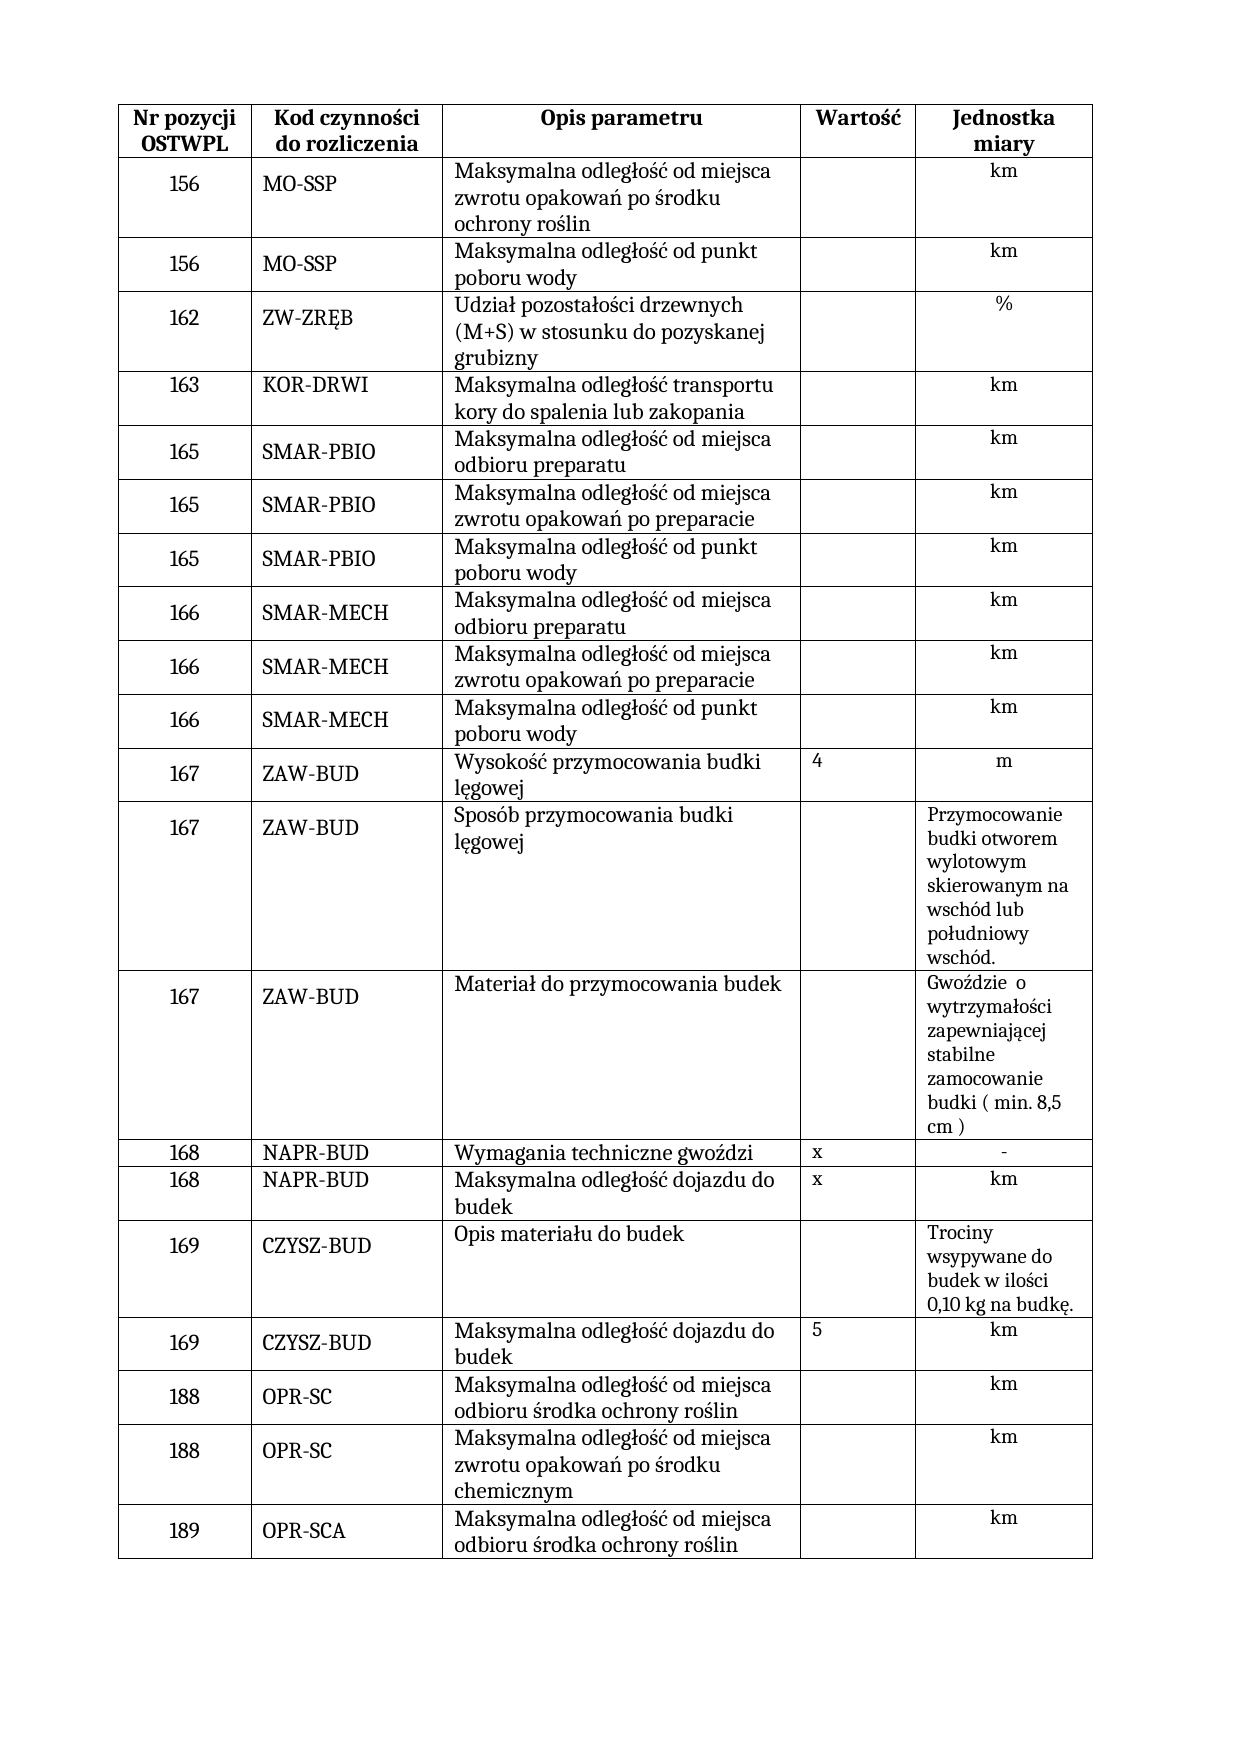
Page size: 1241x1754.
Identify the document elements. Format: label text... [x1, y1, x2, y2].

table_cell - [916, 1140, 1092, 1166]
table_cell SMAR-PBIO [252, 480, 442, 532]
table_cell KOR-DRWI [252, 372, 442, 425]
table_cell Maksymalna odległość od miejsca odbioru środka ochrony roślin [443, 1371, 800, 1424]
table_cell km [916, 534, 1092, 586]
table_cell OPR-SC [252, 1425, 442, 1504]
table_cell km [916, 158, 1092, 237]
table_cell SMAR-MECH [252, 641, 442, 694]
table_cell km [916, 587, 1092, 640]
table_cell km [916, 372, 1092, 425]
table_cell 188 [119, 1371, 251, 1424]
table_cell MO-SSP [252, 158, 442, 237]
table_cell 156 [119, 158, 251, 237]
table_cell 167 [119, 802, 251, 970]
table_cell 167 [119, 971, 251, 1139]
table_cell 169 [119, 1318, 251, 1370]
table_cell Wysokość przymocowania budki lęgowej [443, 749, 800, 801]
table_cell x [801, 1140, 915, 1166]
table_cell km [916, 1425, 1092, 1504]
table_cell [801, 1371, 915, 1424]
table_cell km [916, 1318, 1092, 1370]
table_cell [801, 238, 915, 291]
table_cell [801, 971, 915, 1139]
table_header Kod czynności do rozliczenia [252, 105, 442, 157]
table_cell [801, 158, 915, 237]
table_cell 156 [119, 238, 251, 291]
table_cell ZW-ZRĘB [252, 292, 442, 371]
table_cell OPR-SC [252, 1371, 442, 1424]
table_cell 163 [119, 372, 251, 425]
table_cell Maksymalna odległość od punkt poboru wody [443, 695, 800, 747]
table_cell km [916, 238, 1092, 291]
table_cell Materiał do przymocowania budek [443, 971, 800, 1139]
table_cell km [916, 1167, 1092, 1220]
table_cell km [916, 480, 1092, 532]
table_cell 169 [119, 1221, 251, 1317]
table_cell 168 [119, 1140, 251, 1166]
table_cell m [916, 749, 1092, 801]
table_cell Maksymalna odległość od miejsca zwrotu opakowań po preparacie [443, 480, 800, 532]
table_header Nr pozycji OSTWPL [119, 105, 251, 157]
table_cell NAPR-BUD [252, 1140, 442, 1166]
table_cell Maksymalna odległość od miejsca zwrotu opakowań po środku ochrony roślin [443, 158, 800, 237]
table_cell Wymagania techniczne gwoździ [443, 1140, 800, 1166]
table_cell Maksymalna odległość od miejsca odbioru preparatu [443, 426, 800, 479]
table_cell Maksymalna odległość od punkt poboru wody [443, 238, 800, 291]
table_cell Maksymalna odległość transportu kory do spalenia lub zakopania [443, 372, 800, 425]
table_cell [801, 372, 915, 425]
table_cell [801, 1221, 915, 1317]
table_cell % [916, 292, 1092, 371]
table_cell 188 [119, 1425, 251, 1504]
table_cell CZYSZ-BUD [252, 1318, 442, 1370]
table_cell OPR-SCA [252, 1505, 442, 1558]
table_cell 162 [119, 292, 251, 371]
table_cell NAPR-BUD [252, 1167, 442, 1220]
table_cell 168 [119, 1167, 251, 1220]
table_cell km [916, 1371, 1092, 1424]
table_cell 165 [119, 480, 251, 532]
table_cell Trociny wsypywane do budek w ilości 0,10 kg na budkę. [916, 1221, 1092, 1317]
table_cell Opis materiału do budek [443, 1221, 800, 1317]
table_cell 189 [119, 1505, 251, 1558]
table_cell 166 [119, 641, 251, 694]
table_cell 166 [119, 587, 251, 640]
table_cell [801, 480, 915, 532]
table_cell Gwoździe o wytrzymałości zapewniającej stabilne zamocowanie budki ( min. 8,5 cm ) [916, 971, 1092, 1139]
table_cell [801, 1425, 915, 1504]
table_cell Sposób przymocowania budki lęgowej [443, 802, 800, 970]
table_cell 167 [119, 749, 251, 801]
table_header Jednostka miary [916, 105, 1092, 157]
table_cell km [916, 641, 1092, 694]
table_header Opis parametru [443, 105, 800, 157]
table_cell [801, 426, 915, 479]
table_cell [443, 1425, 800, 1504]
table_cell 166 [119, 695, 251, 747]
table_cell Przymocowanie budki otworem wylotowym skierowanym na wschód lub południowy wschód. [916, 802, 1092, 970]
table_cell ZAW-BUD [252, 749, 442, 801]
table_cell SMAR-MECH [252, 695, 442, 747]
table_cell Maksymalna odległość od punkt poboru wody [443, 534, 800, 586]
table_cell ZAW-BUD [252, 971, 442, 1139]
table_cell 5 [801, 1318, 915, 1370]
table_cell SMAR-PBIO [252, 534, 442, 586]
table_cell [801, 292, 915, 371]
table_cell Maksymalna odległość dojazdu do budek [443, 1318, 800, 1370]
table_cell Maksymalna odległość dojazdu do budek [443, 1167, 800, 1220]
table_cell [801, 695, 915, 747]
table_cell Maksymalna odległość od miejsca odbioru preparatu [443, 587, 800, 640]
table_cell km [916, 695, 1092, 747]
table_cell 165 [119, 534, 251, 586]
table_cell 165 [119, 426, 251, 479]
table_cell MO-SSP [252, 238, 442, 291]
table_cell Maksymalna odległość od miejsca zwrotu opakowań po preparacie [443, 641, 800, 694]
table_cell [801, 641, 915, 694]
table_cell x [801, 1167, 915, 1220]
table_cell SMAR-MECH [252, 587, 442, 640]
table_cell [801, 534, 915, 586]
table_cell [801, 802, 915, 970]
table_cell 4 [801, 749, 915, 801]
table_cell CZYSZ-BUD [252, 1221, 442, 1317]
table_cell [801, 1505, 915, 1558]
table_cell km [916, 426, 1092, 479]
table_header Wartość [801, 105, 915, 157]
table_cell ZAW-BUD [252, 802, 442, 970]
table_cell km [916, 1505, 1092, 1558]
table_cell Udział pozostałości drzewnych (M+S) w stosunku do pozyskanej grubizny [443, 292, 800, 371]
table_cell SMAR-PBIO [252, 426, 442, 479]
table_cell Maksymalna odległość od miejsca odbioru środka ochrony roślin [443, 1505, 800, 1558]
table_cell [801, 587, 915, 640]
